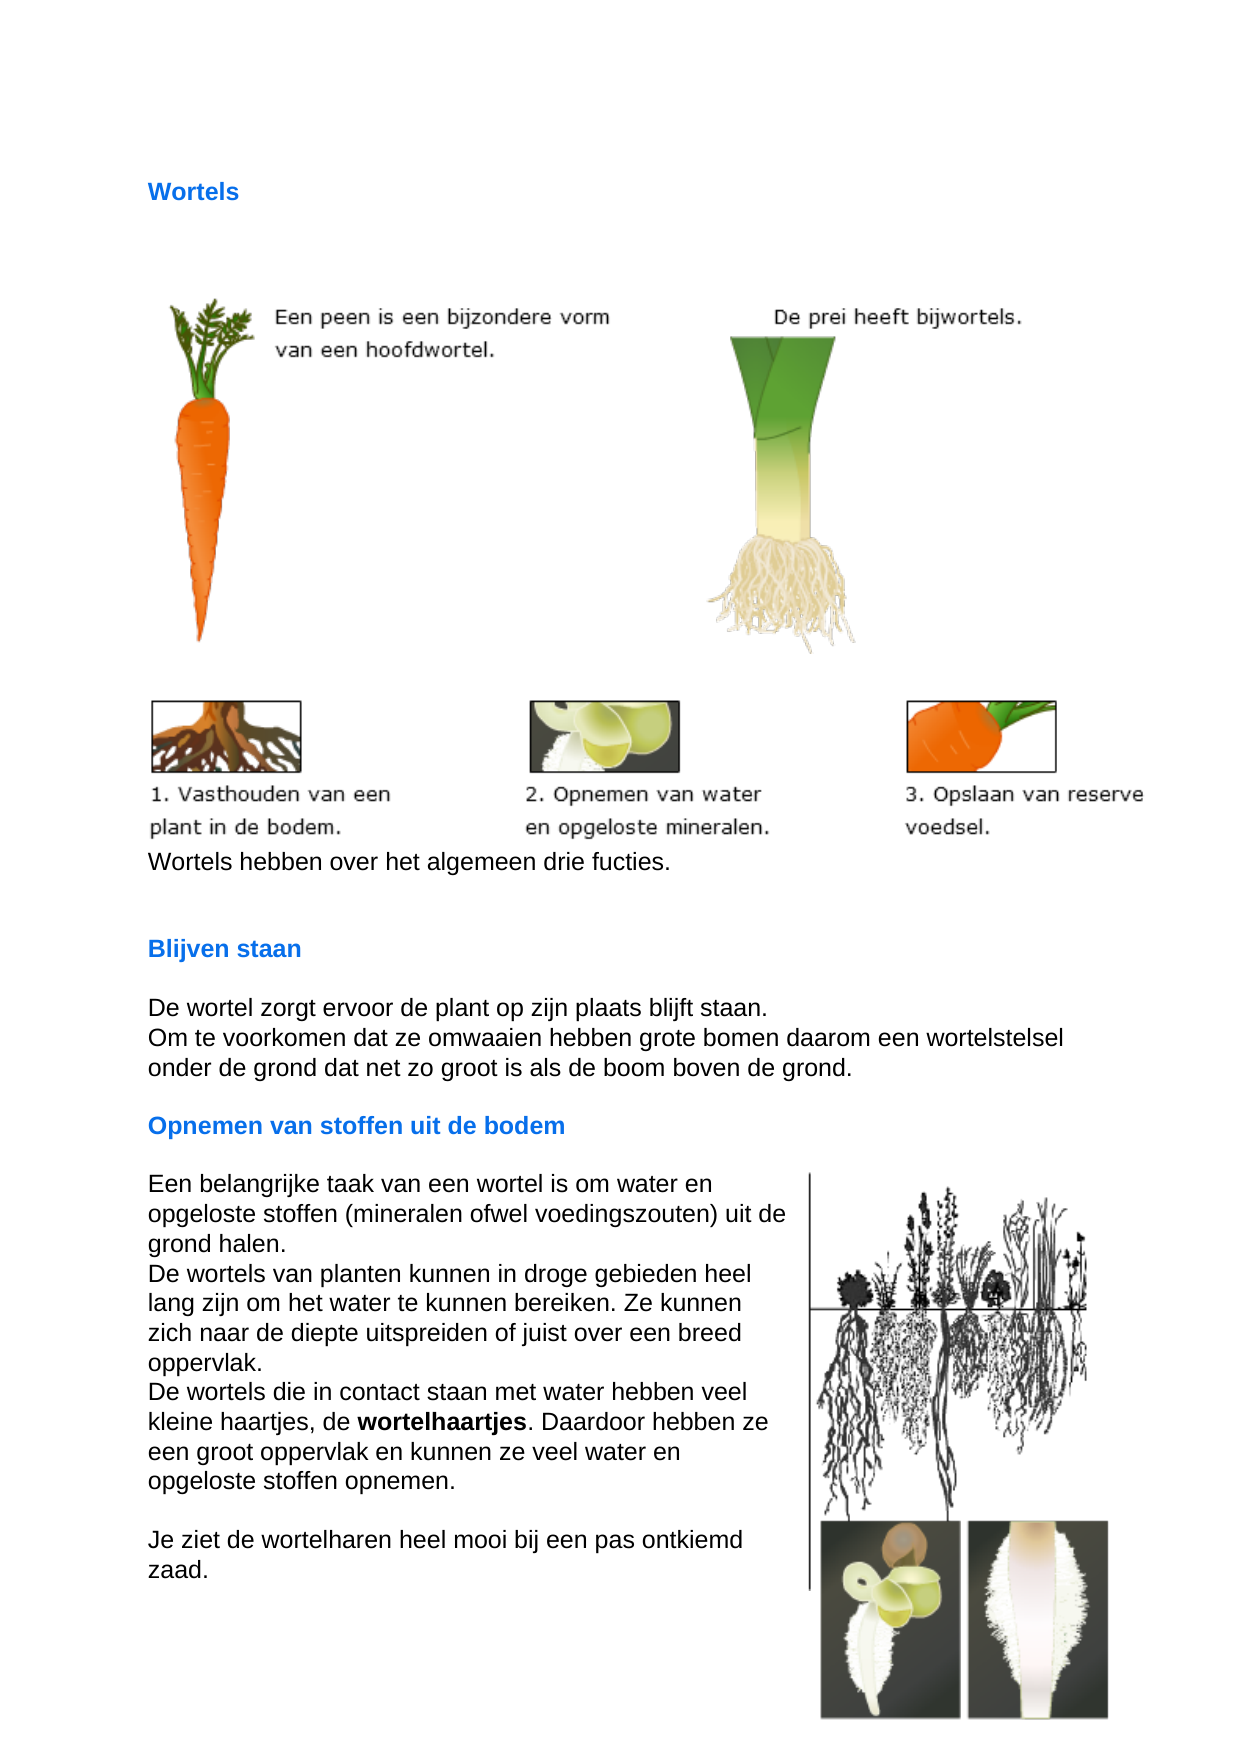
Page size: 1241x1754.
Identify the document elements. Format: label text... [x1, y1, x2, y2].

picture [147, 296, 1042, 654]
text De wortel zorgt ervoor de plant op zijn plaats blijft staan. Om te voorkomen dat ze omwaaien hebben grote bomen daarom een wortelstelsel onder de grond dat net zo groot is als de boom boven de grond. [148, 992, 1093, 1081]
subtitle Wortels [148, 177, 1093, 206]
text Wortels hebben over het algemeen drie fucties. [148, 847, 1093, 905]
picture [147, 682, 1168, 847]
text Je ziet de wortelharen heel mooi bij een pas ontkiemd zaad. [148, 1524, 792, 1584]
picture [792, 1168, 1127, 1721]
text Een belangrijke taak van een wortel is om water en opgeloste stoffen (mineralen ofwel voedingszouten) uit de grond halen. De wortels van planten kunnen in droge gebieden heel lang zijn om het water te kunnen bereiken. Ze kunnen zich naar de diepte uitspreiden of juist over een breed oppervlak. De wortels die in contact staan met water hebben veel kleine haartjes, de wortelhaartjes. Daardoor hebben ze een groot oppervlak en kunnen ze veel water en opgeloste stoffen opnemen. [148, 1168, 792, 1495]
subtitle Blijven staan [148, 934, 1093, 963]
subtitle Opnemen van stoffen uit de bodem [148, 1111, 1093, 1139]
